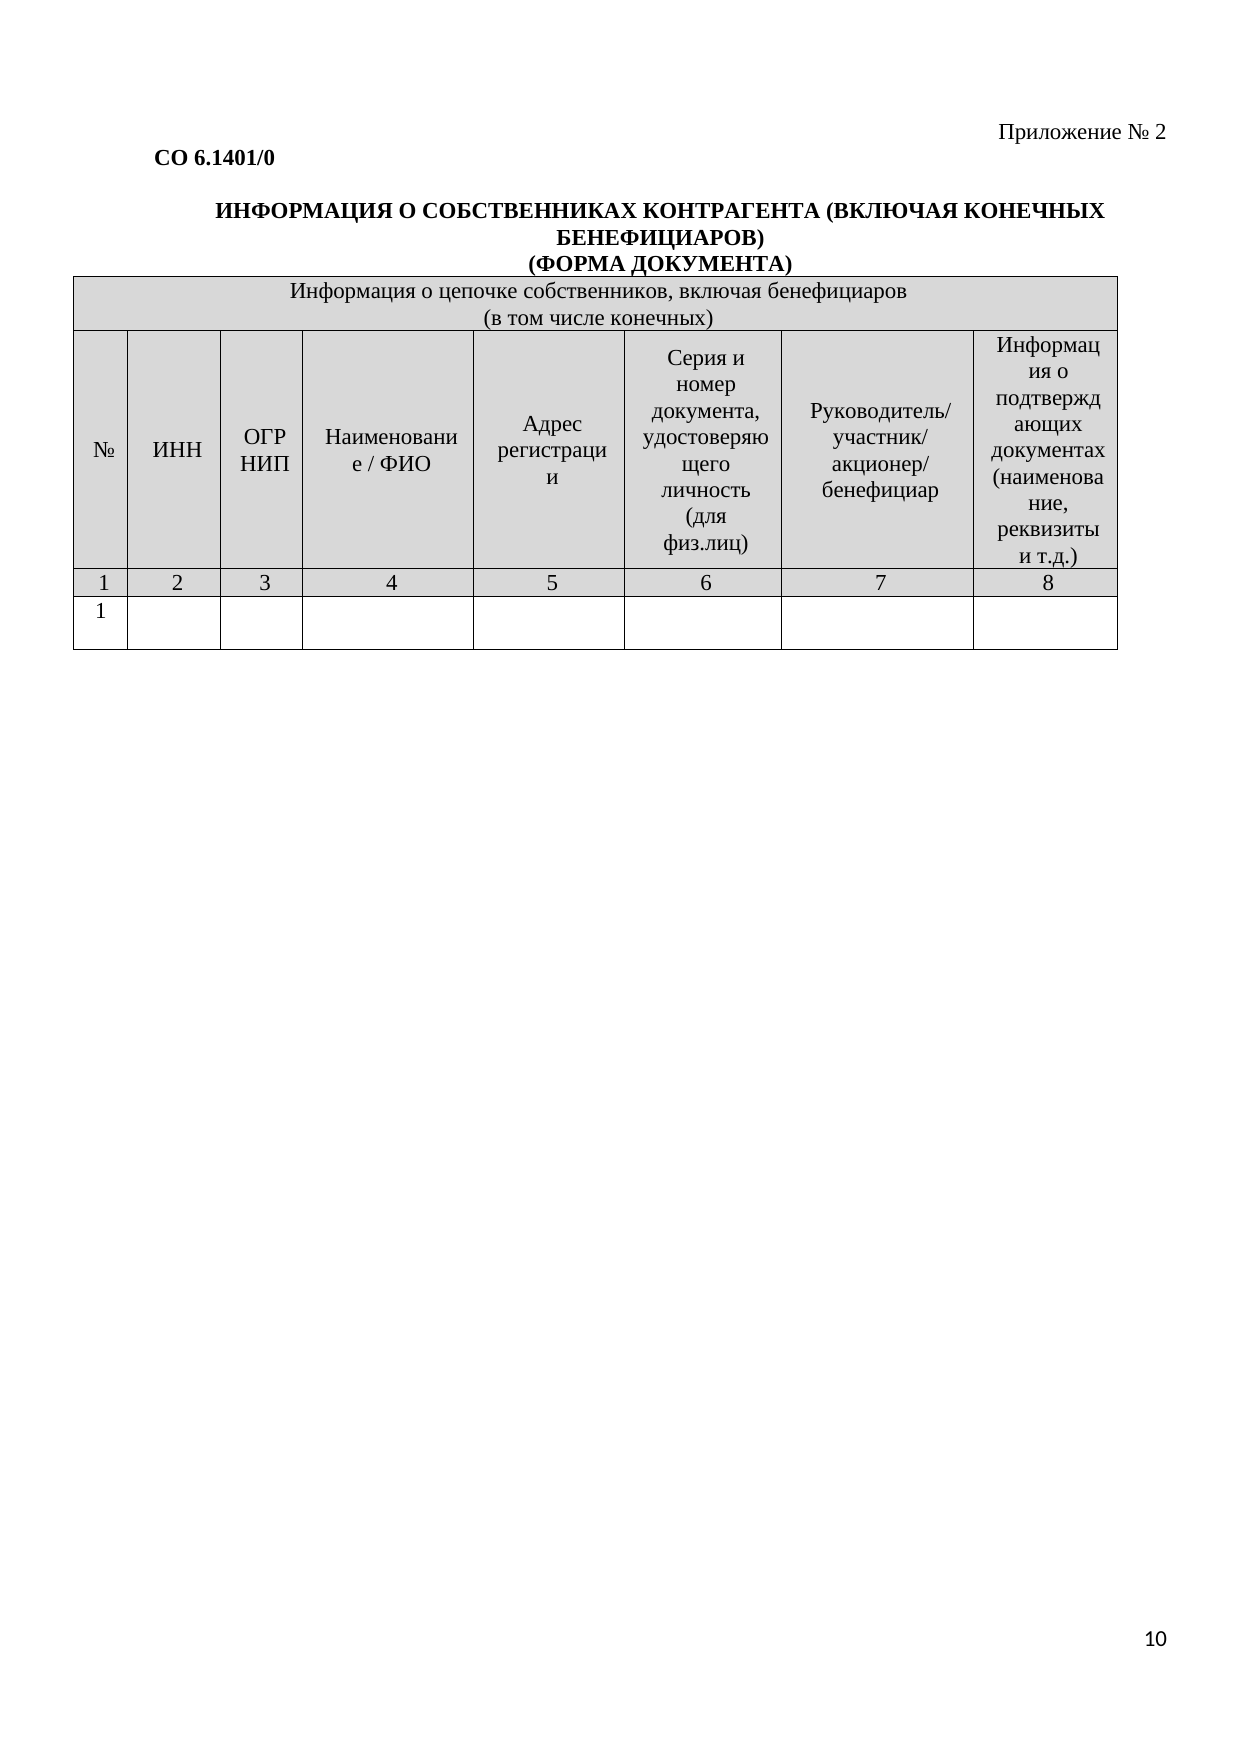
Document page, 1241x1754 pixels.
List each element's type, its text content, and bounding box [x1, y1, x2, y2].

table_cell [221, 597, 302, 649]
table_cell 3 [221, 569, 302, 596]
table_cell Руководитель/участник/акционер/бенефициар [782, 331, 973, 568]
table_cell 1 [74, 569, 127, 596]
table_cell № [74, 331, 127, 568]
text СО 6.1401/0 [154, 144, 1167, 171]
table_cell Информация о подтверждающих документах (наименование, реквизиты и т.д.) [974, 331, 1117, 568]
table_cell [474, 597, 624, 649]
table_cell [782, 597, 973, 649]
table_cell Наименование / ФИО [303, 331, 473, 568]
table_cell [303, 597, 473, 649]
text (ФОРМА ДОКУМЕНТА) [154, 250, 1167, 276]
table_cell 1 [74, 597, 127, 649]
table_header Информация о цепочке собственников, включая бенефициаров (в том числе конечных) [74, 277, 1117, 330]
table_cell 5 [474, 569, 624, 596]
text Приложение № 2 [154, 118, 1167, 144]
table_cell [974, 597, 1117, 649]
text Информация о собственниках контрагента (включая конечных бенефициаров) [154, 197, 1167, 250]
table_cell 8 [974, 569, 1117, 596]
table_cell 4 [303, 569, 473, 596]
table_cell 6 [625, 569, 781, 596]
table_cell [625, 597, 781, 649]
table_cell Серия и номер документа, удостоверяющего личность (для физ.лиц) [625, 331, 781, 568]
table_cell 2 [128, 569, 220, 596]
table_cell ИНН [128, 331, 220, 568]
table_cell ОГРНИП [221, 331, 302, 568]
table_cell [128, 597, 220, 649]
table_cell 7 [782, 569, 973, 596]
table_cell Адрес регистрации [474, 331, 624, 568]
